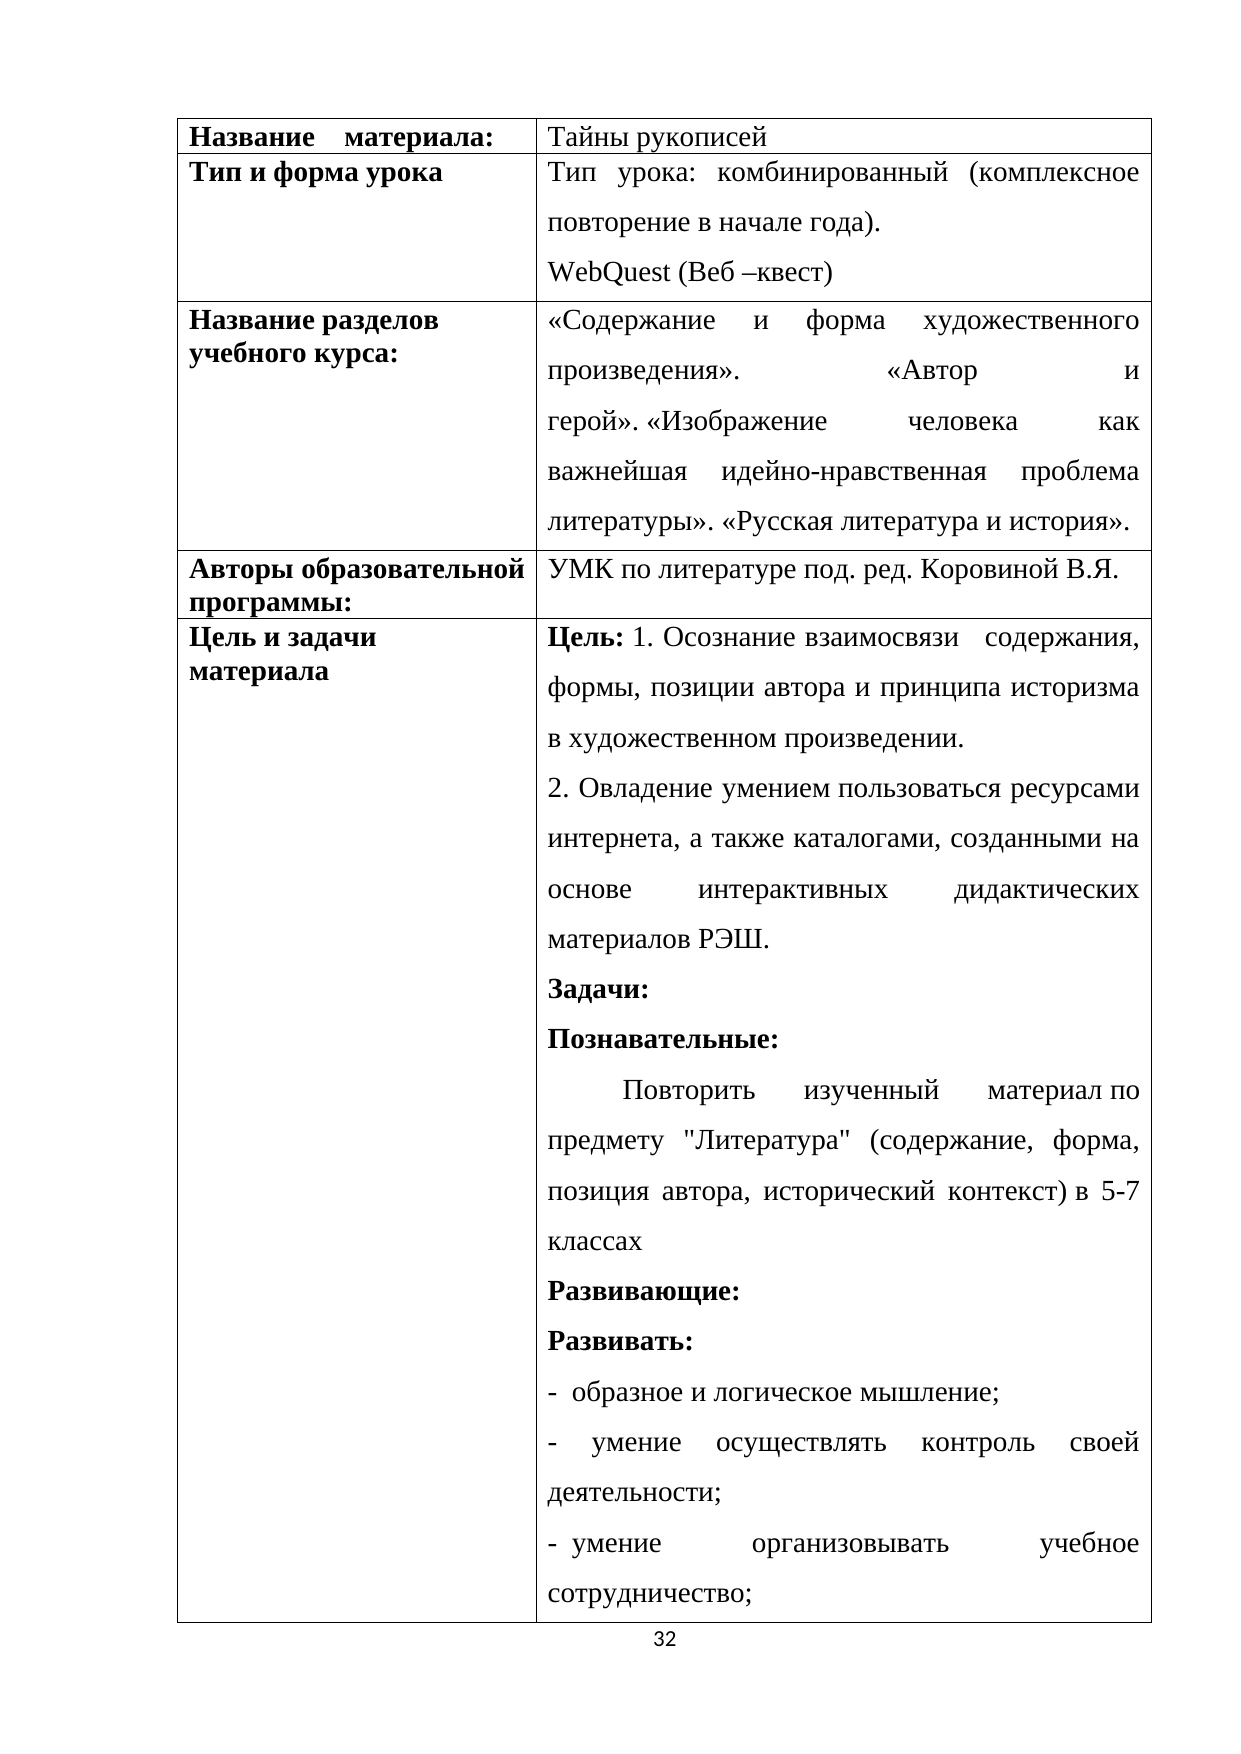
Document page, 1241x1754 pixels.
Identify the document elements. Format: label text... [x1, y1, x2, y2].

table_cell Тайны рукописей [537, 119, 1151, 153]
table_cell Авторы образовательной программы: [178, 551, 536, 618]
table_cell «Содержание и форма художественного произведения». «Автор и герой». «Изображение человека как важнейшая идейно-нравственная проблема литературы». «Русская литература и история». [537, 302, 1151, 550]
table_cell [178, 619, 536, 1622]
table_cell Тип и форма урока [178, 154, 536, 301]
table_cell Тип урока: комбинированный (комплексное повторение в начале года). WebQuest (Веб –квест) [537, 154, 1151, 301]
table_cell Название разделов учебного курса: [178, 302, 536, 550]
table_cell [537, 619, 1151, 1622]
table_cell Название материала: [178, 119, 536, 153]
table_cell УМК по литературе под. ред. Коровиной В.Я. [537, 551, 1151, 618]
